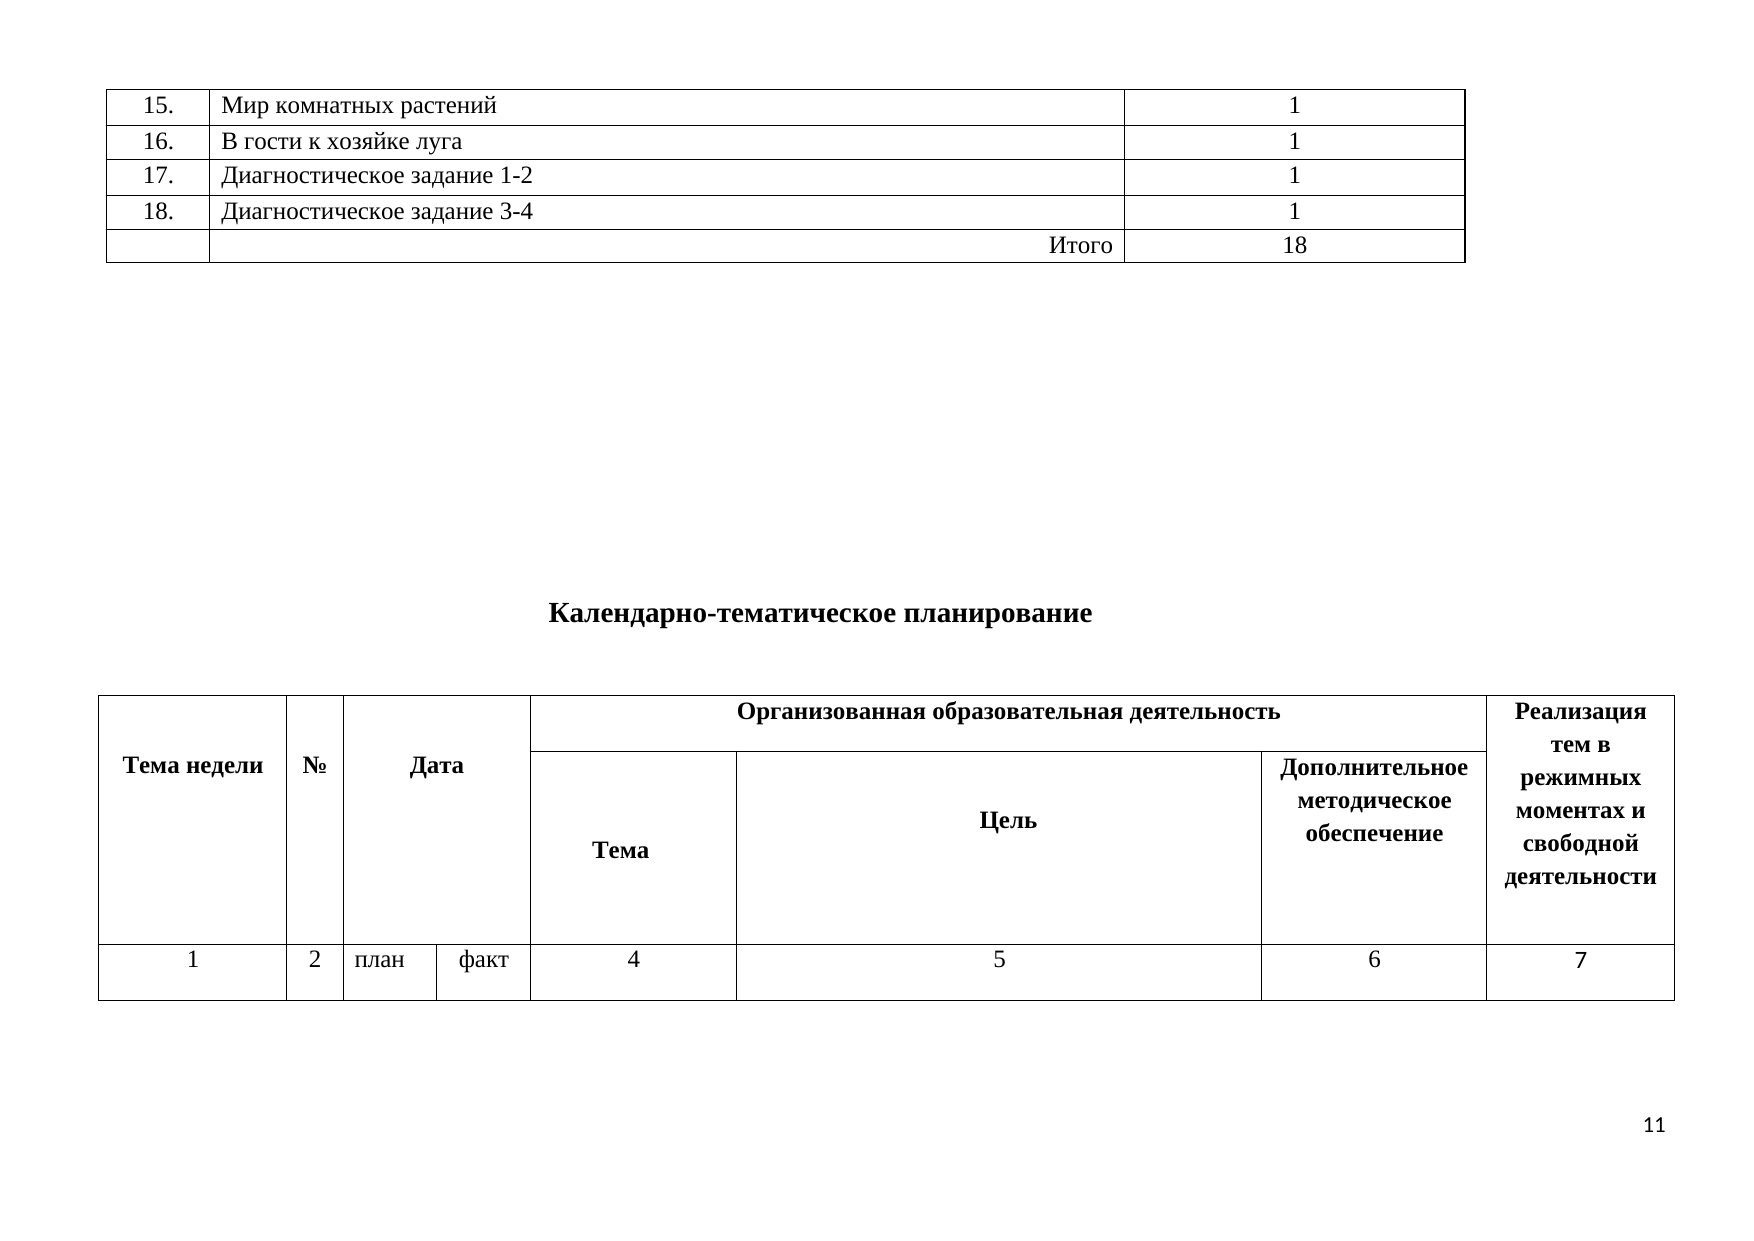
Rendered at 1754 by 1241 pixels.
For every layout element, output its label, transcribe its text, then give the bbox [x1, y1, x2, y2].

table_cell Диагностическое задание 1-2 [210, 160, 1124, 195]
table_cell 1 [1125, 160, 1464, 195]
table_cell [107, 230, 209, 262]
table_cell 1 [1125, 196, 1464, 229]
table_cell план [344, 945, 436, 1000]
table_cell Тема [531, 752, 736, 943]
table_header Тема недели [99, 696, 286, 943]
table_header Организованная образовательная деятельность [531, 696, 1486, 751]
table_cell 15. [107, 90, 209, 125]
table_cell 18 [1125, 230, 1464, 262]
table_cell 2 [287, 945, 343, 1000]
table_cell 6 [1262, 945, 1486, 1000]
table_cell 17. [107, 160, 209, 195]
table_cell 18. [107, 196, 209, 229]
table_cell Мир комнатных растений [210, 90, 1124, 125]
table_header Реализация тем в режимных моментах и свободной деятельности [1487, 696, 1674, 943]
table_cell факт [437, 945, 530, 1000]
table_cell 4 [531, 945, 736, 1000]
table_cell В гости к хозяйке луга [210, 126, 1124, 159]
table_cell 7 [1487, 945, 1674, 1000]
table_header № [287, 696, 343, 943]
table_cell 1 [1125, 90, 1464, 125]
table_cell Дополнительное методическое обеспечение [1262, 752, 1486, 943]
table_cell Итого [210, 230, 1124, 262]
text Календарно-тематическое планирование [118, 595, 1665, 628]
table_cell 16. [107, 126, 209, 159]
table_cell Диагностическое задание 3-4 [210, 196, 1124, 229]
table_header Дата [344, 696, 530, 943]
table_cell 1 [99, 945, 286, 1000]
table_cell 1 [1125, 126, 1464, 159]
table_cell 5 [737, 945, 1261, 1000]
table_cell Цель [737, 752, 1261, 943]
